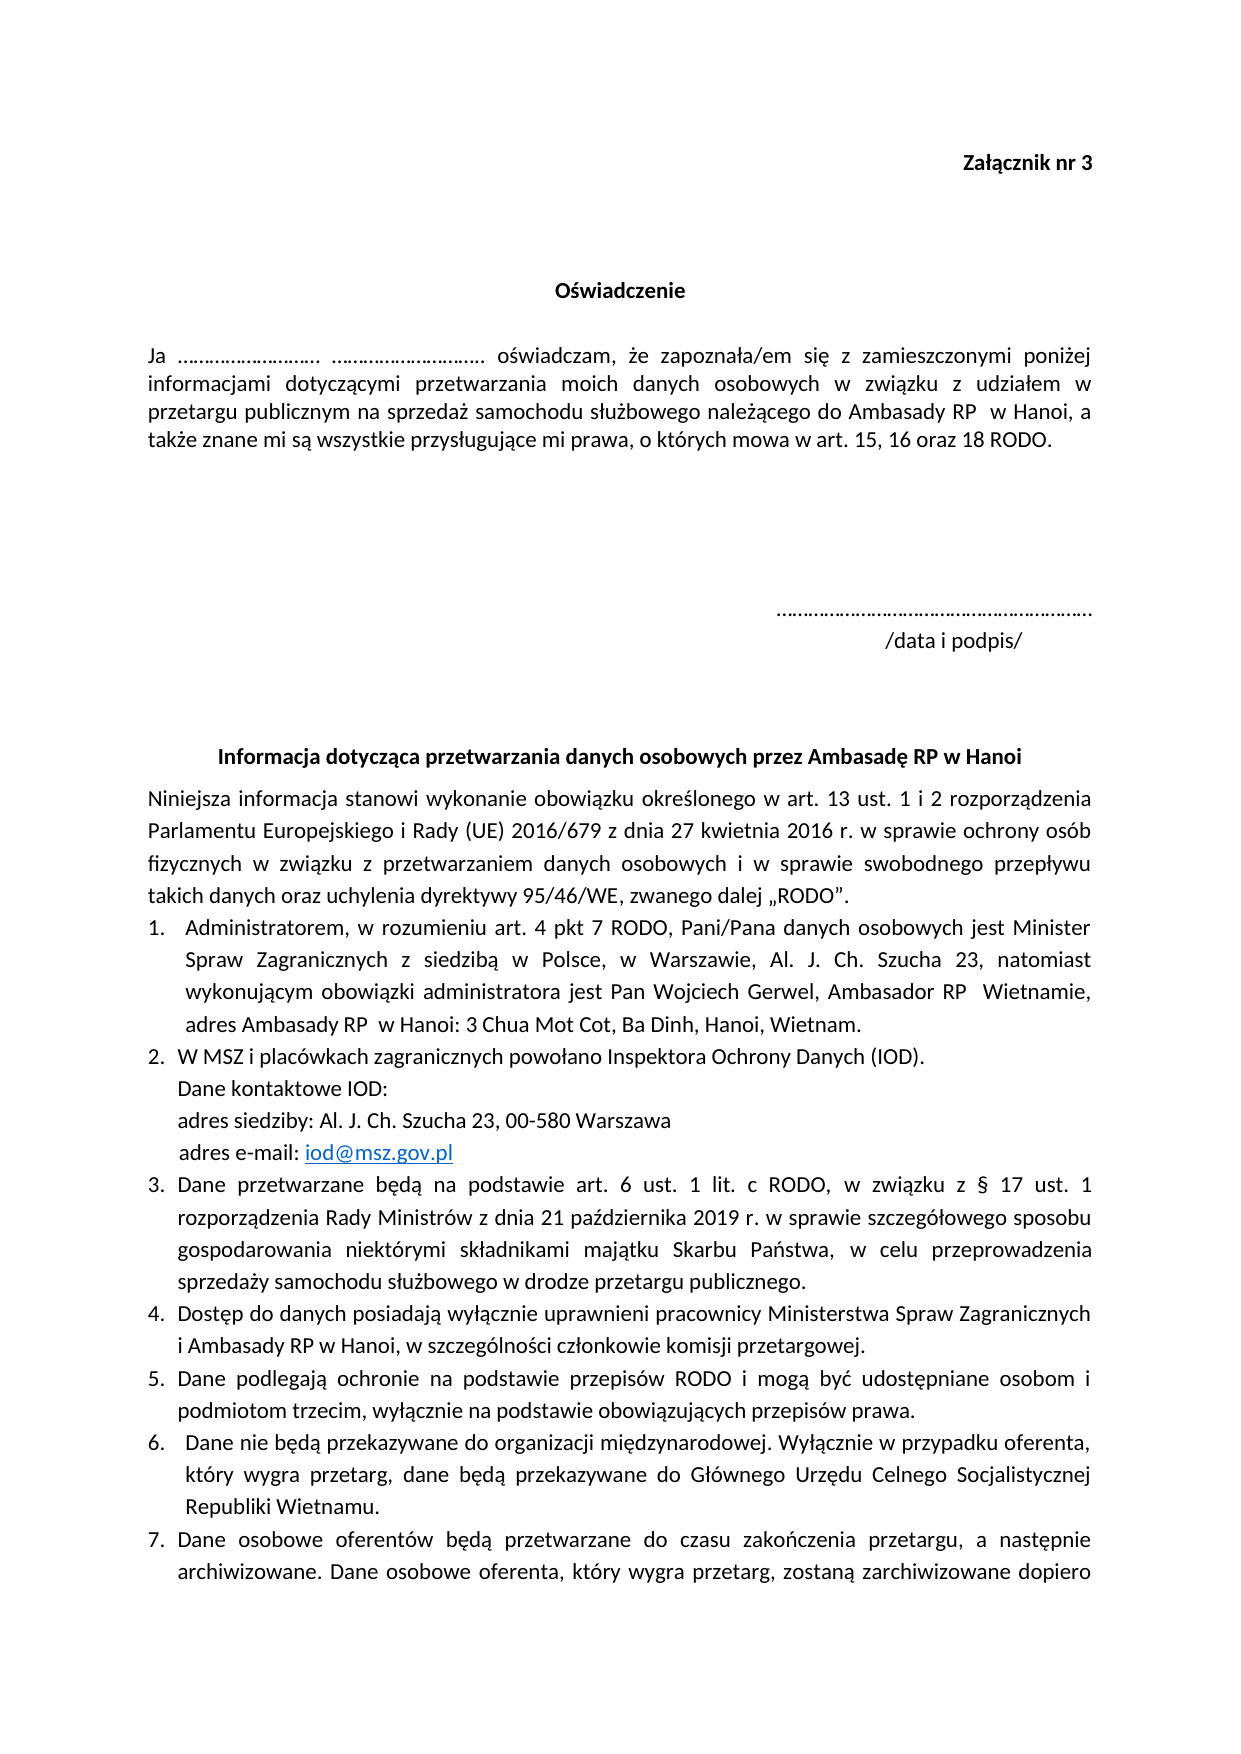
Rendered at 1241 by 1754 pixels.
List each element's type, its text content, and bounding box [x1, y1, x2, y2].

list Dane przetwarzane będą na podstawie art. 6 ust. 1 lit. c RODO, w związku z § 17 ust. 1 rozporządzenia Rady Ministrów z dnia 21 października 2019 r. w sprawie szczegółowego sposobu gospodarowania niektórymi składnikami majątku Skarbu Państwa, w celu przeprowadzenia sprzedaży samochodu służbowego w drodze przetargu publicznego. [148, 1171, 1093, 1295]
list Dane podlegają ochronie na podstawie przepisów RODO i mogą być udostępniane osobom i podmiotom trzecim, wyłącznie na podstawie obowiązujących przepisów prawa. [148, 1364, 1093, 1424]
list …………………………………………………… [223, 562, 1093, 622]
text Ja ……………………… ……………………….. oświadczam, że zapoznała/em się z zamieszczonymi poniżej informacjami dotyczącymi przetwarzania moich danych osobowych w związku z udziałem w przetargu publicznym na sprzedaż samochodu służbowego należącego do Ambasady RP w Hanoi, a także znane mi są wszystkie przysługujące mi prawa, o których mowa w art. 15, 16 oraz 18 RODO. [148, 341, 1093, 453]
list Załącznik nr 3 [148, 148, 1093, 176]
list Dane nie będą przekazywane do organizacji międzynarodowej. Wyłącznie w przypadku oferenta, który wygra przetarg, dane będą przekazywane do Głównego Urzędu Celnego Socjalistycznej Republiki Wietnamu. [148, 1428, 1093, 1521]
list Dostęp do danych posiadają wyłącznie uprawnieni pracownicy Ministerstwa Spraw Zagranicznych i Ambasady RP w Hanoi, w szczególności członkowie komisji przetargowej. [148, 1299, 1093, 1359]
list W MSZ i placówkach zagranicznych powołano Inspektora Ochrony Danych (IOD). [148, 1042, 1093, 1070]
list /data i podpis/ [223, 626, 1093, 654]
text Niniejsza informacja stanowi wykonanie obowiązku określonego w art. 13 ust. 1 i 2 rozporządzenia Parlamentu Europejskiego i Rady (UE) 2016/679 z dnia 27 kwietnia 2016 r. w sprawie ochrony osób fizycznych w związku z przetwarzaniem danych osobowych i w sprawie swobodnego przepływu takich danych oraz uchylenia dyrektywy 95/46/WE, zwanego dalej „RODO”. [148, 784, 1093, 909]
list Dane kontaktowe IOD: [177, 1074, 1093, 1102]
list Administratorem, w rozumieniu art. 4 pkt 7 RODO, Pani/Pana danych osobowych jest Minister Spraw Zagranicznych z siedzibą w Polsce, w Warszawie, Al. J. Ch. Szucha 23, natomiast wykonującym obowiązki administratora jest Pan Wojciech Gerwel, Ambasador RP Wietnamie, adres Ambasady RP w Hanoi: 3 Chua Mot Cot, Ba Dinh, Hanoi, Wietnam. [148, 913, 1093, 1038]
list adres siedziby: Al. J. Ch. Szucha 23, 00-580 Warszawa [177, 1106, 1093, 1134]
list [148, 1525, 1093, 1585]
text adres e-mail: iod@msz.gov.pl [148, 1138, 1093, 1166]
list Oświadczenie [148, 276, 1093, 304]
text Informacja dotycząca przetwarzania danych osobowych przez Ambasadę RP w Hanoi [148, 742, 1093, 770]
